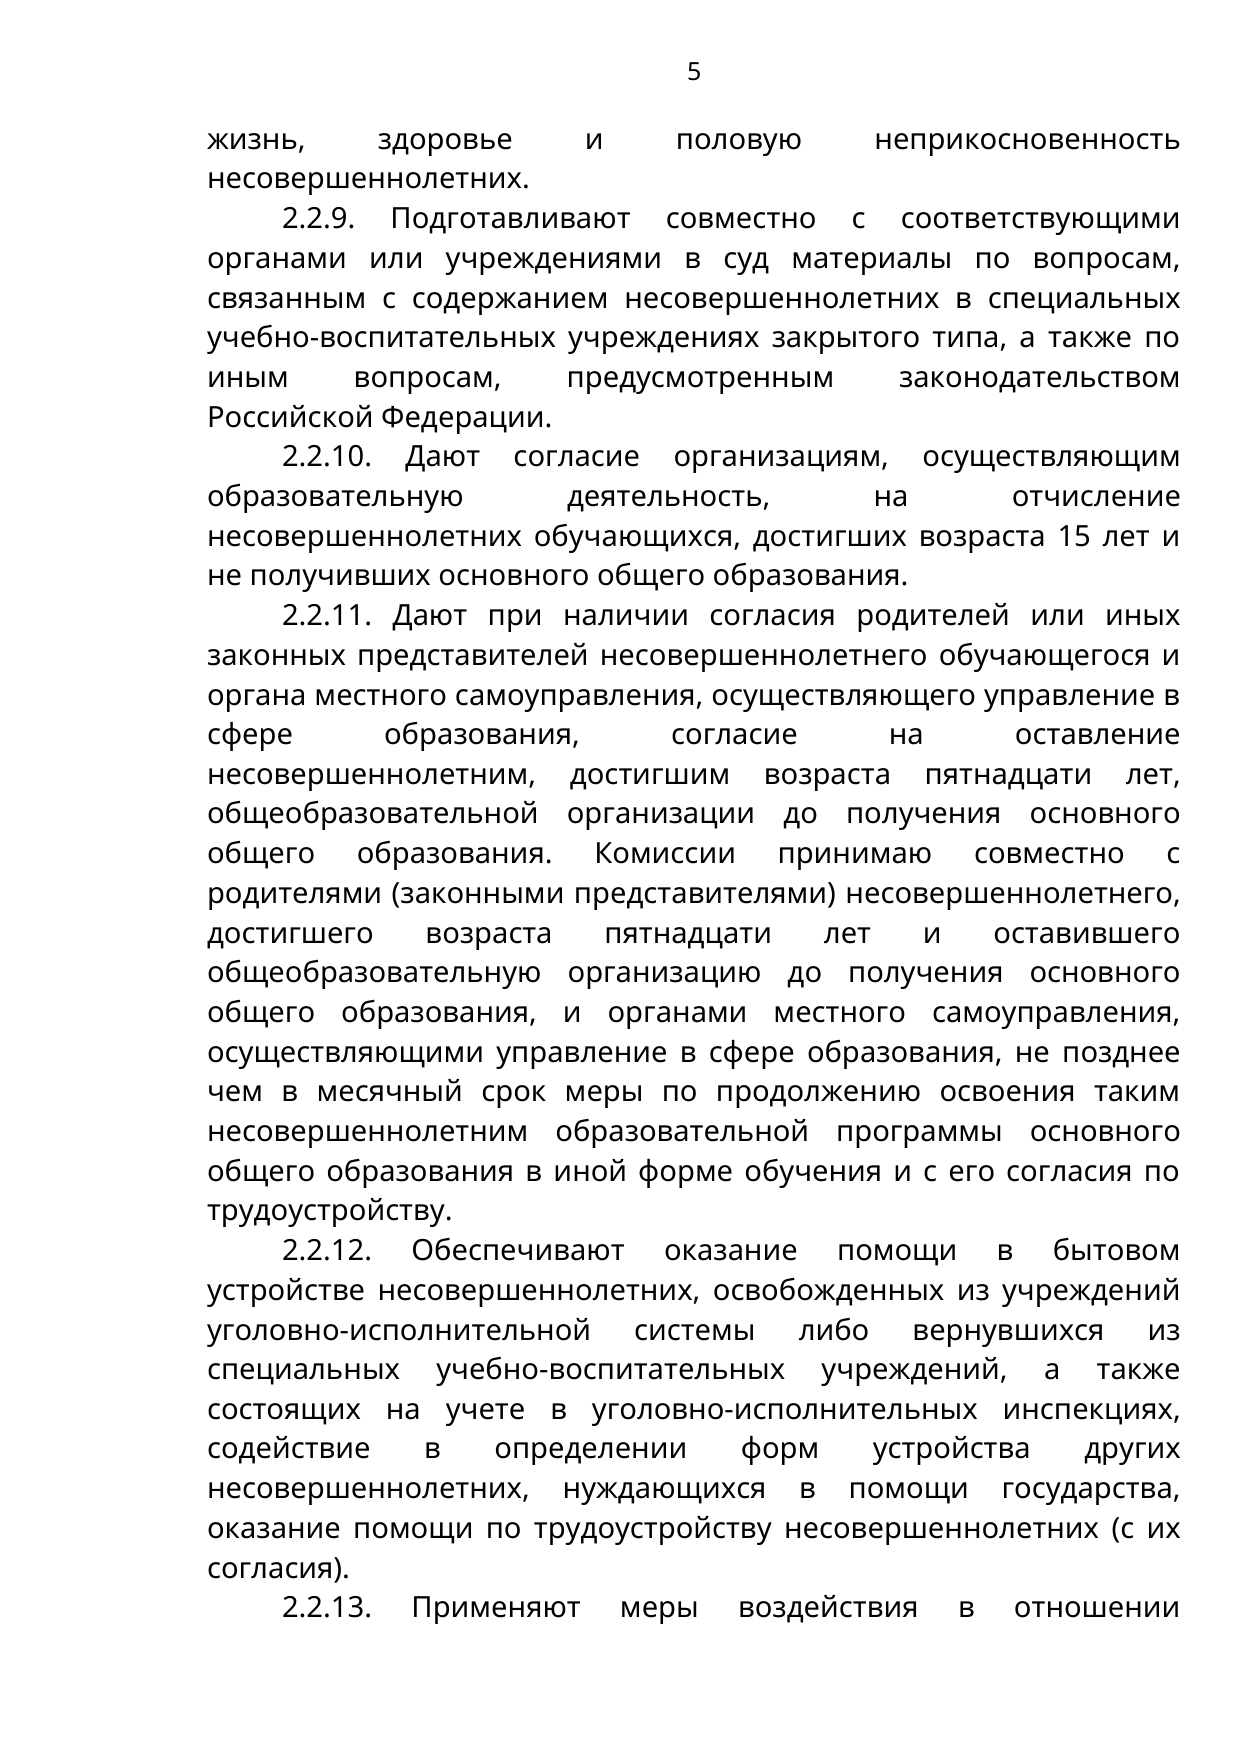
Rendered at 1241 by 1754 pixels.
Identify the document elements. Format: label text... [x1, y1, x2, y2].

text 2.2.11. Дают при наличии согласия родителей или иных законных представителей несовершеннолетнего обучающегося и органа местного самоуправления, осуществляющего управление в сфере образования, согласие на оставление несовершеннолетним, достигшим возраста пятнадцати лет, общеобразовательной организации до получения основного общего образования. Комиссии принимаю совместно с родителями (законными представителями) несовершеннолетнего, достигшего возраста пятнадцати лет и оставившего общеобразовательную организацию до получения основного общего образования, и органами местного самоуправления, осуществляющими управление в сфере образования, не позднее чем в месячный срок меры по продолжению освоения таким несовершеннолетним образовательной программы основного общего образования в иной форме обучения и с его согласия по трудоустройству. [207, 594, 1181, 1229]
text 2.2.12. Обеспечивают оказание помощи в бытовом устройстве несовершеннолетних, освобожденных из учреждений уголовно-исполнительной системы либо вернувшихся из специальных учебно-воспитательных учреждений, а также состоящих на учете в уголовно-исполнительных инспекциях, содействие в определении форм устройства других несовершеннолетних, нуждающихся в помощи государства, оказание помощи по трудоустройству несовершеннолетних (с их согласия). [207, 1229, 1181, 1587]
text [207, 1587, 1181, 1626]
text 2.2.10. Дают согласие организациям, осуществляющим образовательную деятельность, на отчисление несовершеннолетних обучающихся, достигших возраста 15 лет и не получивших основного общего образования. [207, 436, 1181, 594]
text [207, 118, 1181, 197]
text 2.2.9. Подготавливают совместно с соответствующими органами или учреждениями в суд материалы по вопросам, связанным с содержанием несовершеннолетних в специальных учебно-воспитательных учреждениях закрытого типа, а также по иным вопросам, предусмотренным законодательством Российской Федерации. [207, 197, 1181, 436]
